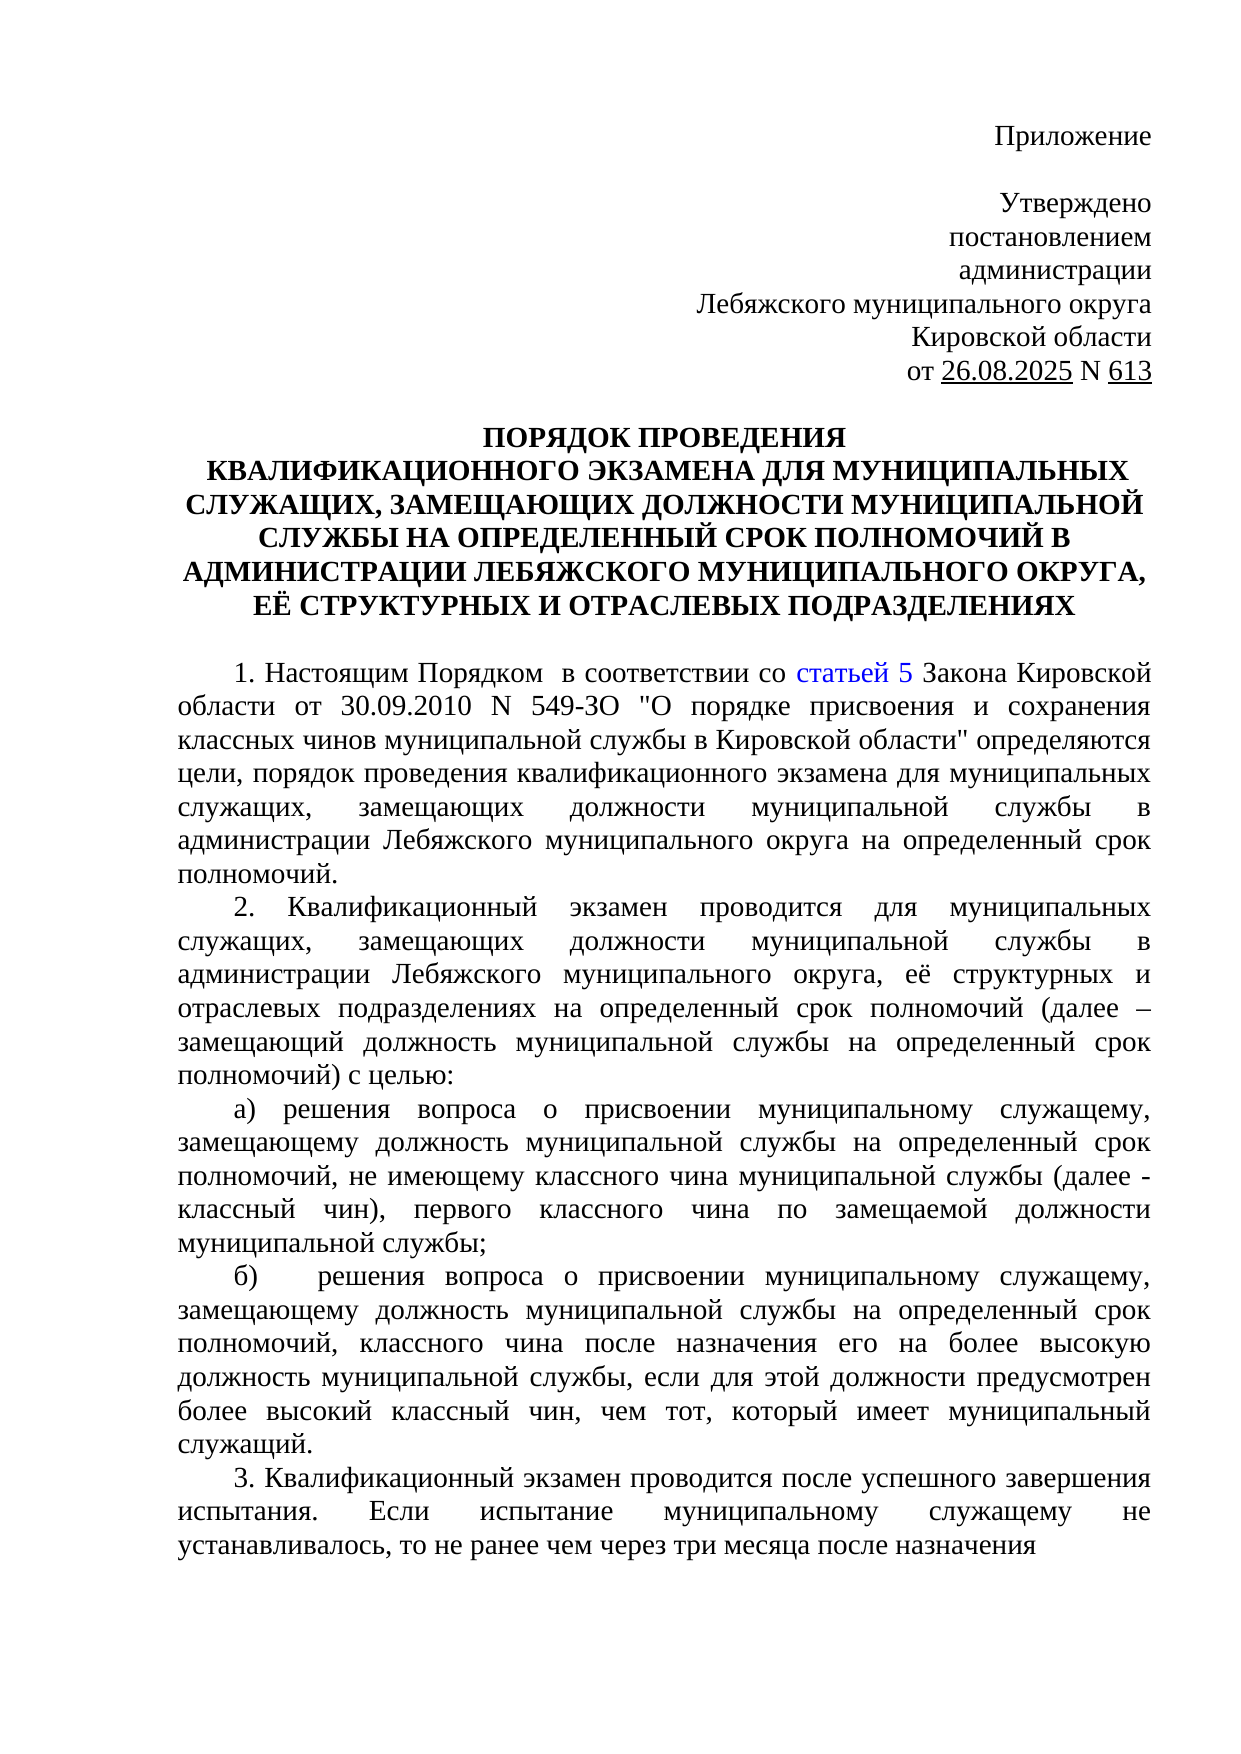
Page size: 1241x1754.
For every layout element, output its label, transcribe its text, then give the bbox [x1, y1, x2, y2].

text 1. Настоящим Порядком в соответствии со статьей 5 Закона Кировской области от 30.09.2010 N 549-ЗО "О порядке присвоения и сохранения классных чинов муниципальной службы в Кировской области" определяются цели, порядок проведения квалификационного экзамена для муниципальных служащих, замещающих должности муниципальной службы в администрации Лебяжского муниципального округа на определенный срок полномочий. [177, 655, 1152, 889]
text б) решения вопроса о присвоении муниципальному служащему, замещающему должность муниципальной службы на определенный срок полномочий, классного чина после назначения его на более высокую должность муниципальной службы, если для этой должности предусмотрен более высокий классный чин, чем тот, который имеет муниципальный служащий. [177, 1258, 1152, 1460]
title ПОРЯДОК ПРОВЕДЕНИЯ [177, 420, 1152, 453]
text 2. Квалификационный экзамен проводится для муниципальных служащих, замещающих должности муниципальной службы в администрации Лебяжского муниципального округа, её структурных и отраслевых подразделениях на определенный срок полномочий (далее – замещающий должность муниципальной службы на определенный срок полномочий) с целью: [177, 889, 1152, 1091]
text от 26.08.2025 N 613 [177, 353, 1152, 386]
text Кировской области [177, 319, 1152, 353]
title КВАЛИФИКАЦИОННОГО ЭКЗАМЕНА ДЛЯ МУНИЦИПАЛЬНЫХ [177, 453, 1152, 487]
text 3. Квалификационный экзамен проводится после успешного завершения испытания. Если испытание муниципальному служащему не устанавливалось, то не ранее чем через три месяца после назначения [177, 1460, 1152, 1560]
title СЛУЖАЩИХ, ЗАМЕЩАЮЩИХ ДОЛЖНОСТИ МУНИЦИПАЛЬНОЙ СЛУЖБЫ НА ОПРЕДЕЛЕННЫЙ СРОК ПОЛНОМОЧИЙ В АДМИНИСТРАЦИИ ЛЕБЯЖСКОГО МУНИЦИПАЛЬНОГО ОКРУГА, её структурных и отраслевых подразделениях [177, 487, 1152, 621]
text постановлением [177, 219, 1152, 252]
text а) решения вопроса о присвоении муниципальному служащему, замещающему должность муниципальной службы на определенный срок полномочий, не имеющему классного чина муниципальной службы (далее - классный чин), первого классного чина по замещаемой должности муниципальной службы; [177, 1091, 1152, 1258]
text Лебяжского муниципального округа [177, 286, 1152, 319]
text Приложение [177, 118, 1152, 152]
text Утверждено [177, 185, 1152, 219]
text администрации [177, 252, 1152, 286]
